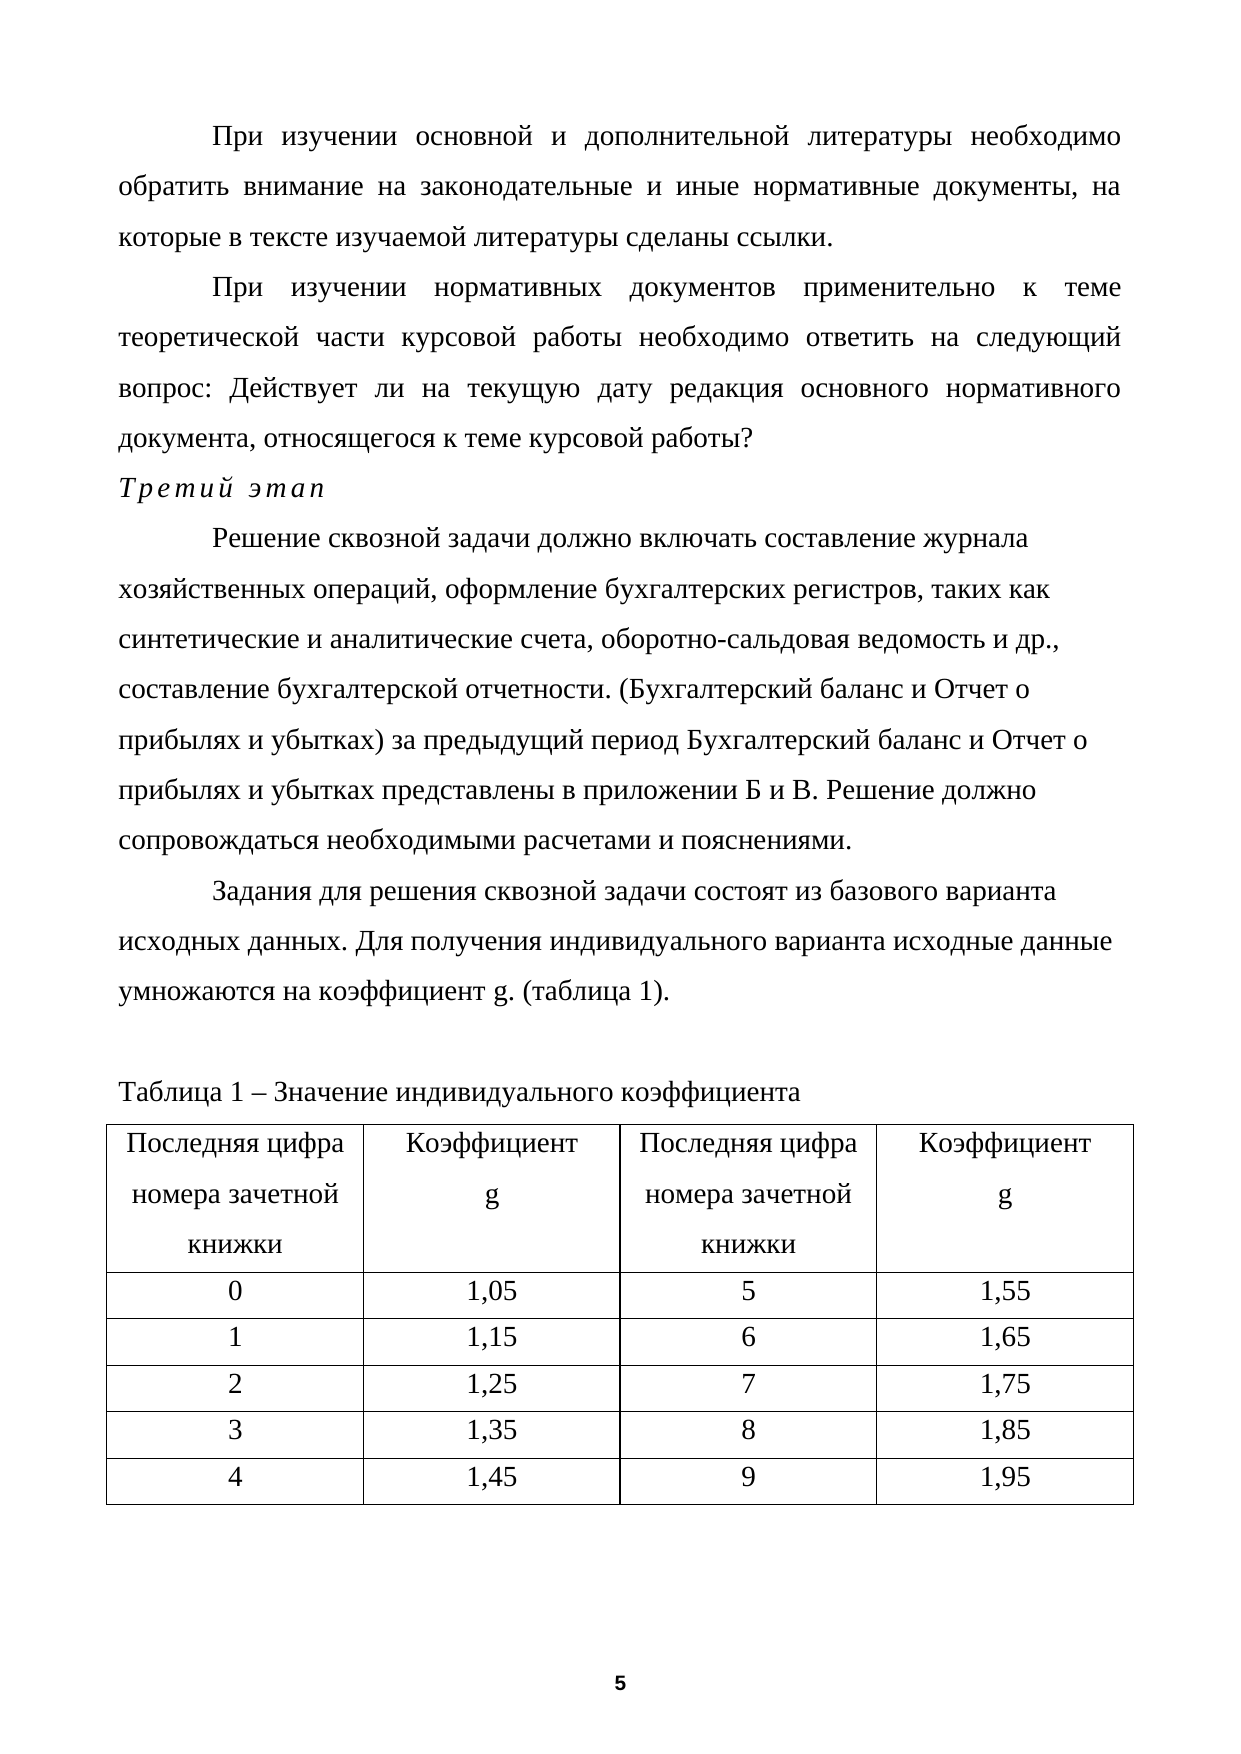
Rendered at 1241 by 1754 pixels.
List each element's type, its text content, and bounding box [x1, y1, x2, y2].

table_cell 1,75 [877, 1366, 1133, 1411]
table_cell 1 [107, 1319, 363, 1365]
table_cell 0 [107, 1273, 363, 1318]
table_cell 9 [621, 1459, 876, 1504]
table_cell 7 [621, 1366, 876, 1411]
text Решение сквозной задачи должно включать составление журнала хозяйственных операций, оформление бухгалтерских регистров, таких как синтетические и аналитические счета, оборотно-сальдовая ведомость и др., составление бухгалтерской отчетности. (Бухгалтерский баланс и Отчет о прибылях и убытках) за предыдущий период Бухгалтерский баланс и Отчет о прибылях и убытках представлены в приложении Б и В. Решение должно сопровождаться необходимыми расчетами и пояснениями. [118, 521, 1122, 856]
table_cell 1,85 [877, 1412, 1133, 1458]
table_cell 1,65 [877, 1319, 1133, 1365]
table_cell 1,95 [877, 1459, 1133, 1504]
table_cell 1,55 [877, 1273, 1133, 1318]
text При изучении основной и дополнительной литературы необходимо обратить внимание на законодательные и иные нормативные документы, на которые в тексте изучаемой литературы сделаны ссылки. [118, 118, 1122, 252]
table_header Коэффициент g [877, 1125, 1133, 1272]
table_cell 1,25 [364, 1366, 619, 1411]
table_cell 1,05 [364, 1273, 619, 1318]
table_header Последняя цифра номера зачетной книжки [621, 1125, 876, 1272]
text Таблица 1 – Значение индивидуального коэффициента [118, 1074, 1122, 1108]
text Третий этап [118, 470, 1122, 504]
table_cell 8 [621, 1412, 876, 1458]
table_cell 1,15 [364, 1319, 619, 1365]
table_cell 3 [107, 1412, 363, 1458]
table_cell 1,45 [364, 1459, 619, 1504]
table_cell 2 [107, 1366, 363, 1411]
table_cell 4 [107, 1459, 363, 1504]
text При изучении нормативных документов применительно к теме теоретической части курсовой работы необходимо ответить на следующий вопрос: Действует ли на текущую дату редакция основного нормативного документа, относящегося к теме курсовой работы? [118, 269, 1122, 453]
table_header Последняя цифра номера зачетной книжки [107, 1125, 363, 1272]
table_header Коэффициент g [364, 1125, 619, 1272]
table_cell 6 [621, 1319, 876, 1365]
table_cell 5 [621, 1273, 876, 1318]
table_cell 1,35 [364, 1412, 619, 1458]
text Задания для решения сквозной задачи состоят из базового варианта исходных данных. Для получения индивидуального варианта исходные данные умножаются на коэффициент g. (таблица 1). [118, 873, 1122, 1007]
